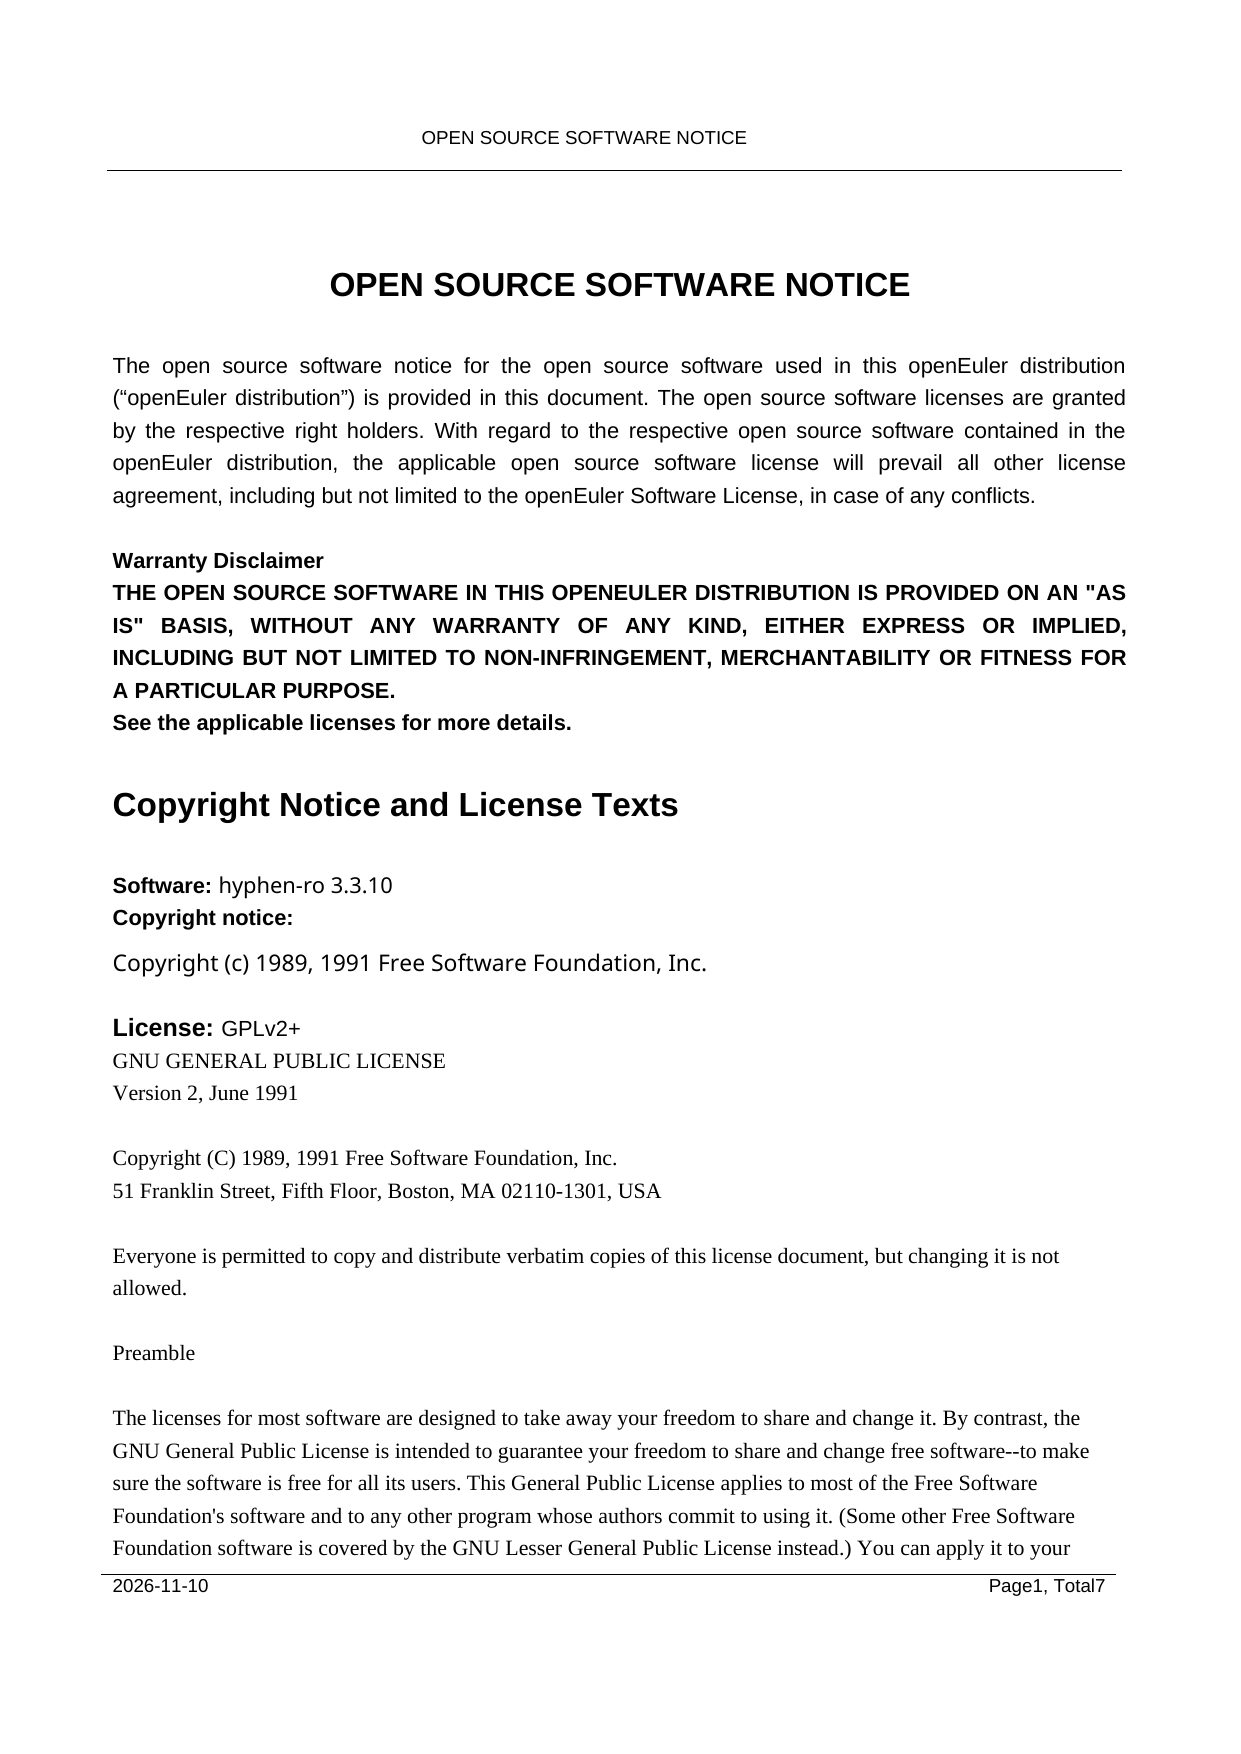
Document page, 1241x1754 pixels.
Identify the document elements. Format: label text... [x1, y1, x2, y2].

text License: GPLv2+ [112, 1012, 1128, 1044]
text Copyright notice: [112, 901, 1128, 934]
title Software: hyphen-ro 3.3.10 [112, 869, 1128, 901]
text OPEN SOURCE SOFTWARE NOTICE [112, 251, 1128, 316]
text Warranty Disclaimer [112, 544, 1128, 576]
text Copyright (c) 1989, 1991 Free Software Foundation, Inc. [112, 947, 1128, 1012]
text The open source software notice for the open source software used in this openEuler distribution (“openEuler distribution”) is provided in this document. The open source software licenses are granted by the respective right holders. With regard to the respective open source software contained in the openEuler distribution, the applicable open source software license will prevail all other license agreement, including but not limited to the openEuler Software License, in case of any conflicts. [112, 349, 1128, 511]
text THE OPEN SOURCE SOFTWARE IN THIS OPENEULER DISTRIBUTION IS PROVIDED ON AN "AS IS" BASIS, WITHOUT ANY WARRANTY OF ANY KIND, EITHER EXPRESS OR IMPLIED, INCLUDING BUT NOT LIMITED TO NON-INFRINGEMENT, MERCHANTABILITY OR FITNESS FOR A PARTICULAR PURPOSE. See the applicable licenses for more details. [112, 576, 1128, 739]
text Copyright Notice and License Texts [112, 771, 1128, 836]
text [112, 1044, 1128, 1564]
